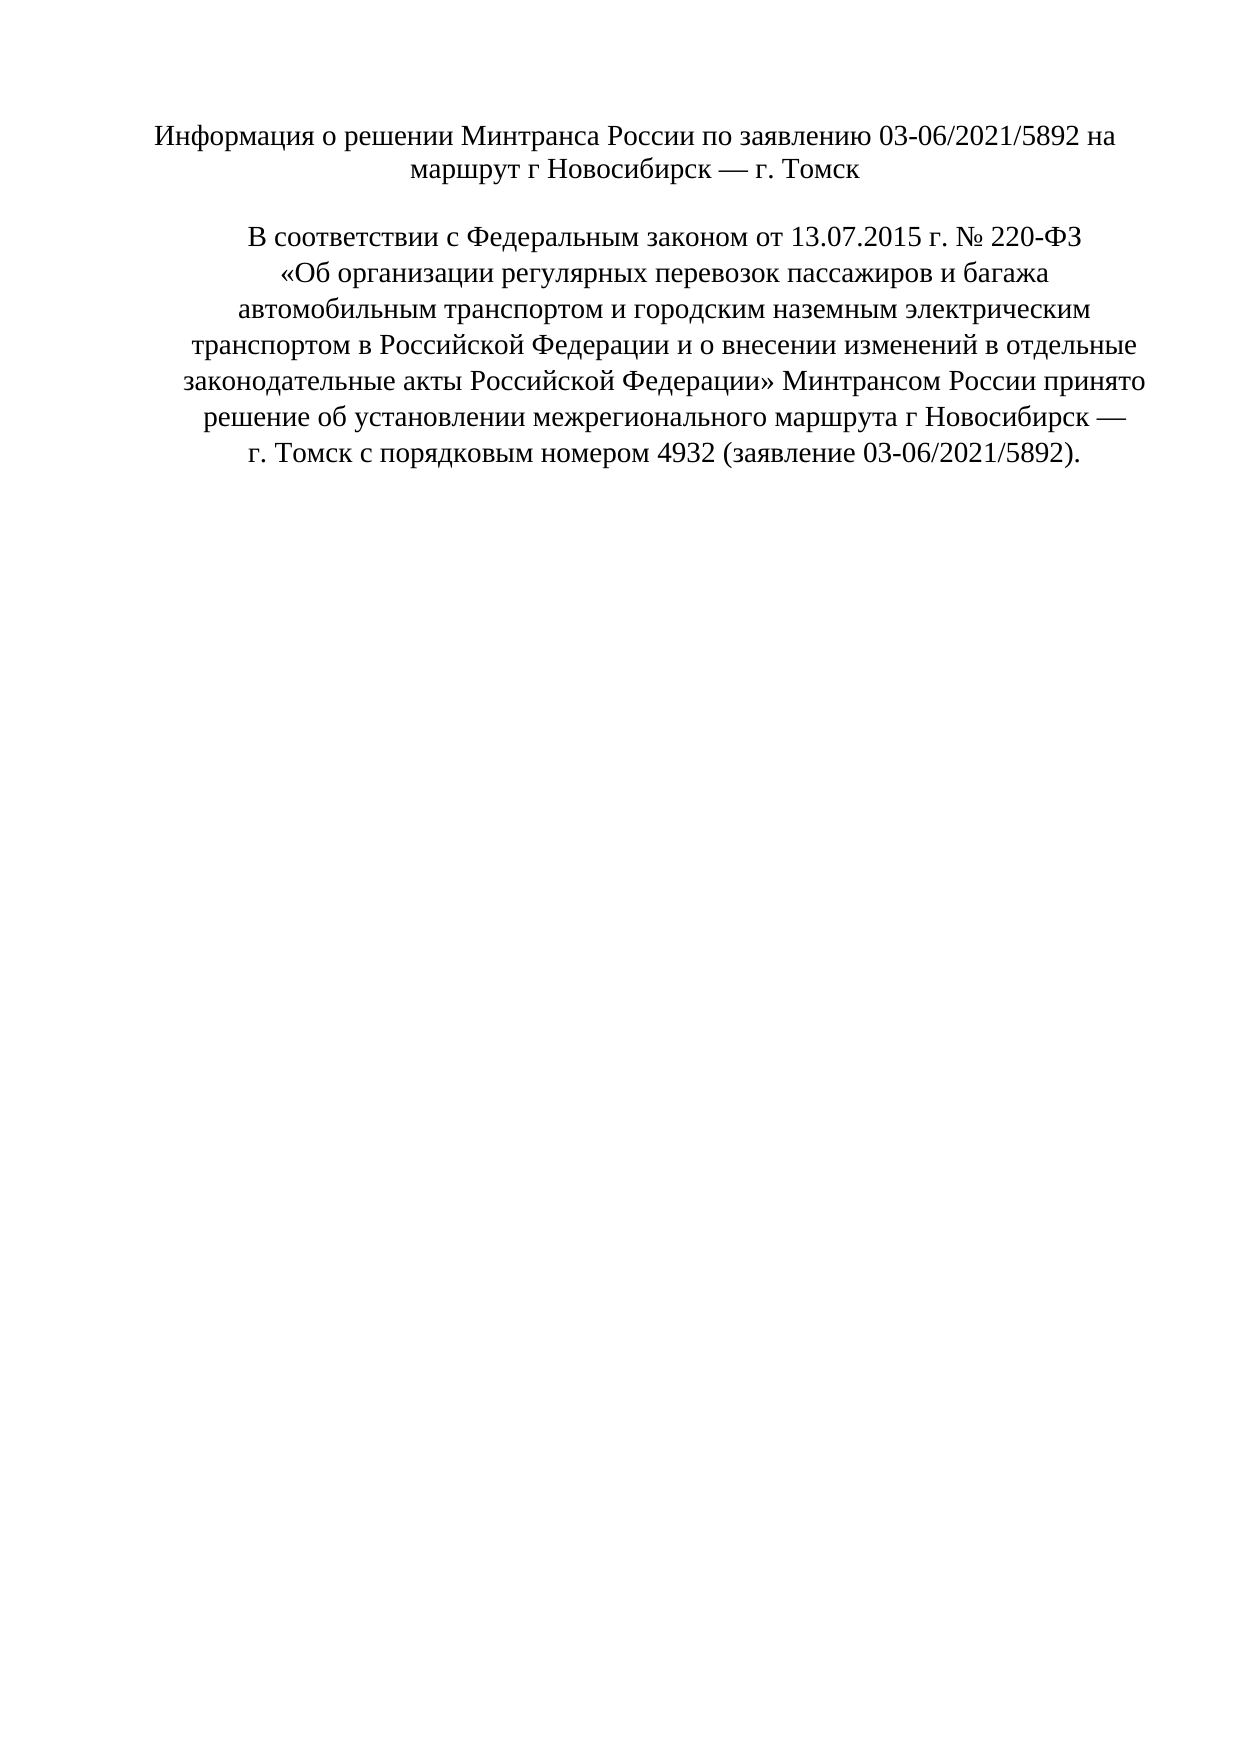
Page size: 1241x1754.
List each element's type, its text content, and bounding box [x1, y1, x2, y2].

text В соответствии с Федеральным законом от 13.07.2015 г. № 220-ФЗ «Об организации регулярных перевозок пассажиров и багажа автомобильным транспортом и городским наземным электрическим транспортом в Российской Федерации и о внесении изменений в отдельные законодательные акты Российской Федерации» Минтрансом России принято решение об установлении межрегионального маршрута г Новосибирск — г. Томск с порядковым номером 4932 (заявление 03-06/2021/5892). [177, 219, 1152, 469]
text Информация о решении Минтранса России по заявлению 03-06/2021/5892 на маршрут г Новосибирск — г. Томск [118, 118, 1152, 185]
